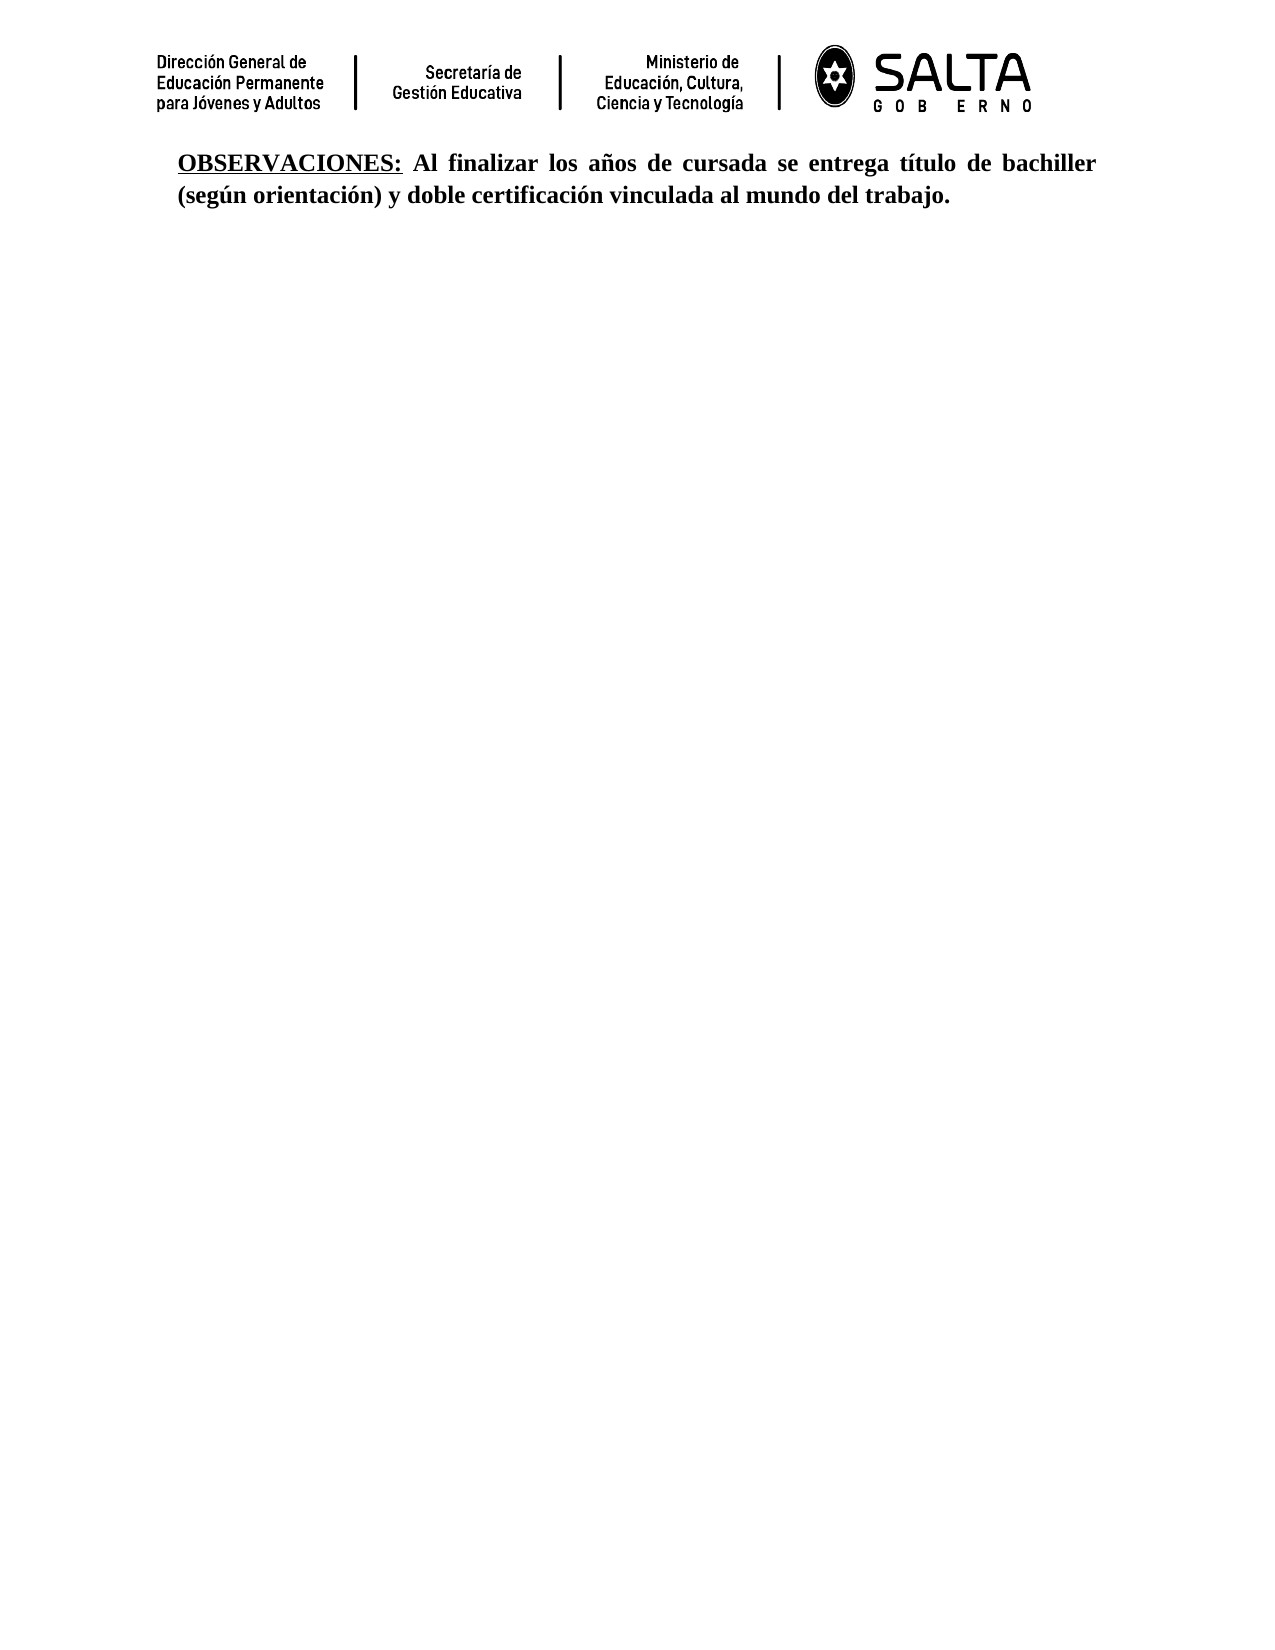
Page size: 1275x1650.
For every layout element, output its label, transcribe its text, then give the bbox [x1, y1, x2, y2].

text OBSERVACIONES: Al finalizar los años de cursada se entrega título de bachiller (según orientación) y doble certificación vinculada al mundo del trabajo. [177, 148, 1098, 209]
picture [152, 43, 1042, 112]
